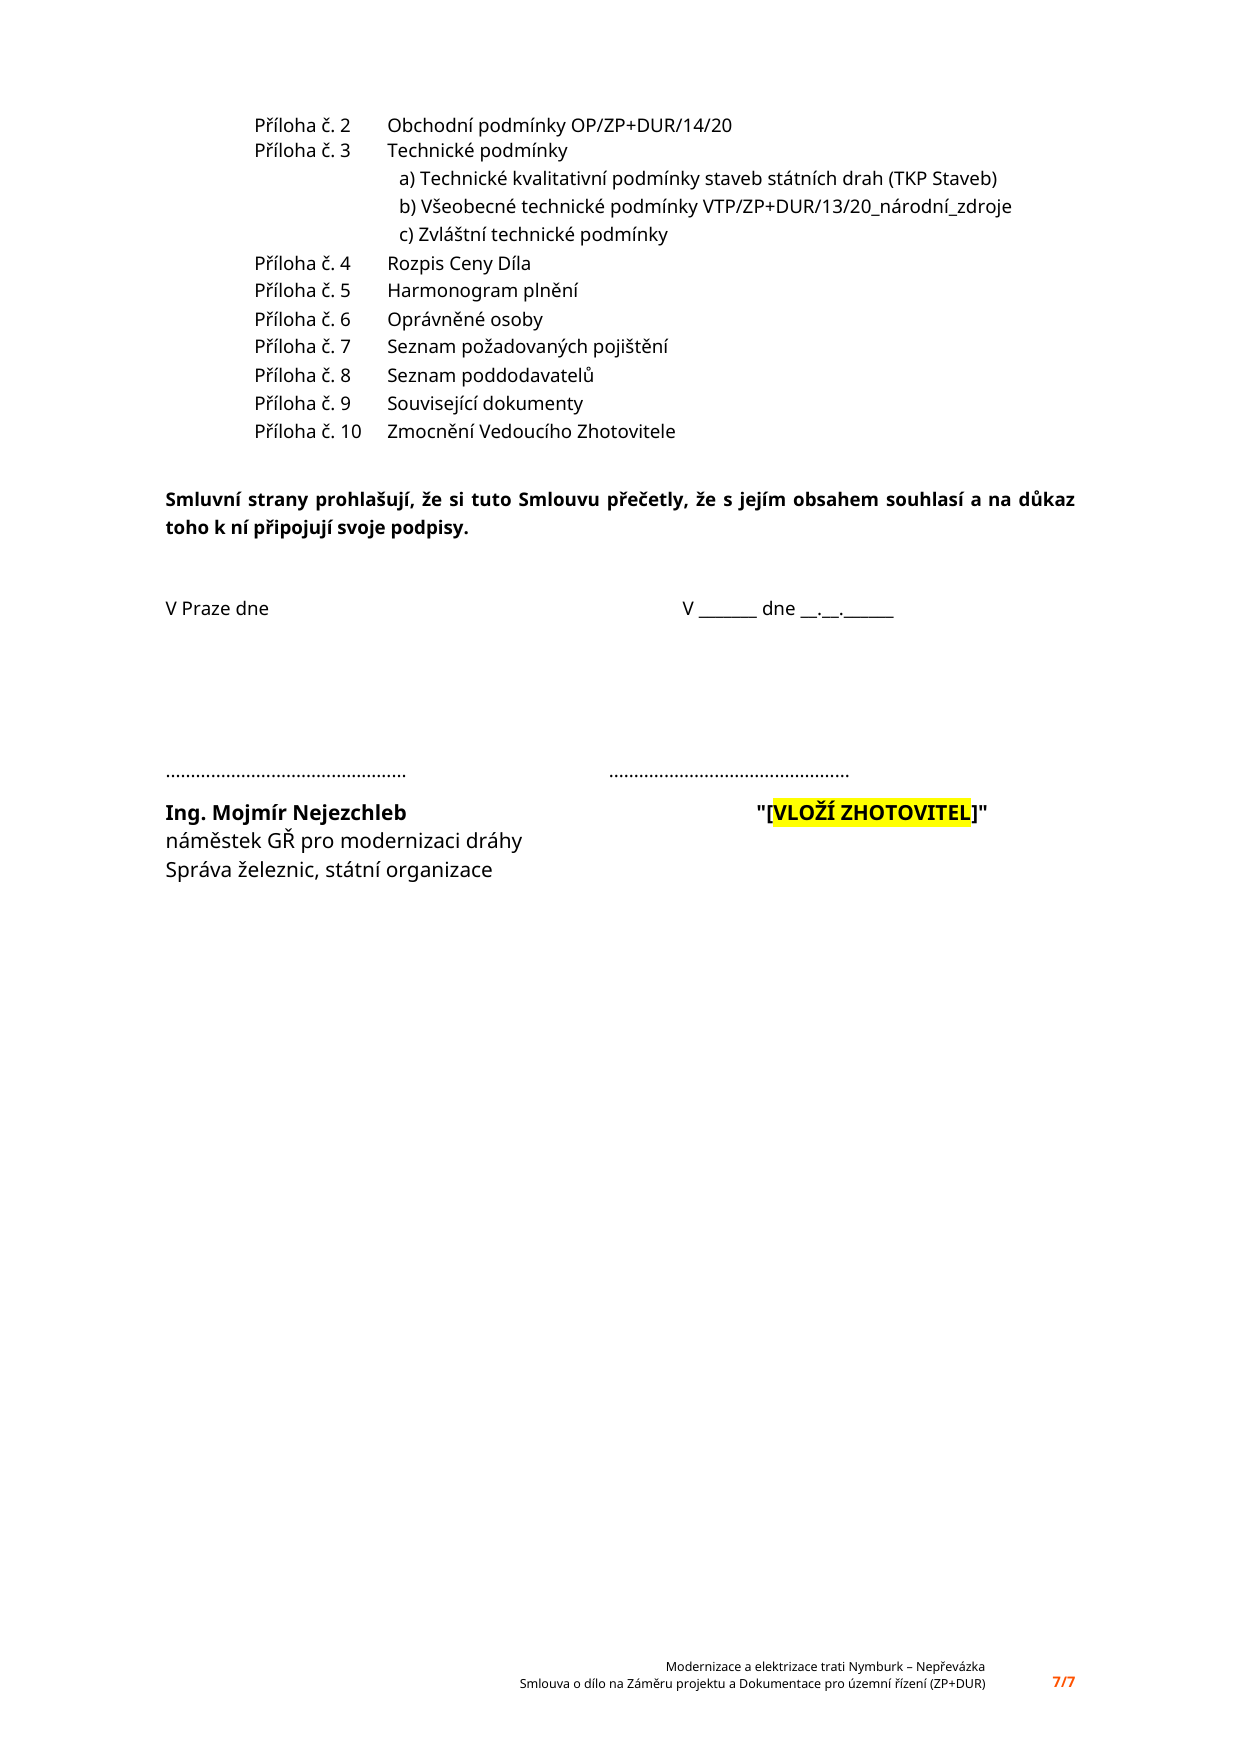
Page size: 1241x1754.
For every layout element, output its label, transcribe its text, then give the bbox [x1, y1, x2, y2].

text Příloha č. 6 Oprávněné osoby [254, 306, 1075, 331]
text V Praze dne V _______ dne __.__.______ [165, 596, 1075, 621]
text Ing. Mojmír Nejezchleb "[VLOŽÍ ZHOTOVITEL]" [165, 798, 773, 827]
text Příloha č. 10 Zmocnění Vedoucího Zhotovitele [254, 418, 1075, 443]
text Smluvní strany prohlašují, že si tuto Smlouvu přečetly, že s jejím obsahem souhlasí a na důkaz toho k ní připojují svoje podpisy. [165, 486, 1075, 540]
text b) Všeobecné technické podmínky VTP/ZP+DUR/13/20_národní_zdroje [399, 194, 1075, 219]
text ................................................ ................................................ [165, 758, 1075, 783]
text Příloha č. 2 Obchodní podmínky OP/ZP+DUR/14/20 [180, 112, 1075, 138]
text Příloha č. 7 Seznam požadovaných pojištění [254, 334, 1075, 359]
text Příloha č. 3 Technické podmínky [254, 138, 1075, 163]
text Správa železnic, státní organizace [165, 855, 1075, 883]
text a) Technické kvalitativní podmínky staveb státních drah (TKP Staveb) [399, 166, 1075, 191]
text Ing. Mojmír Nejezchleb "[VLOŽÍ ZHOTOVITEL]" [971, 798, 1075, 827]
text náměstek GŘ pro modernizaci dráhy [165, 827, 1075, 855]
text Příloha č. 9 Související dokumenty [254, 390, 1075, 415]
text c) Zvláštní technické podmínky [399, 222, 1075, 247]
text Příloha č. 4 Rozpis Ceny Díla [254, 250, 1075, 275]
text Příloha č. 8 Seznam poddodavatelů [254, 362, 1075, 387]
text Příloha č. 5 Harmonogram plnění [254, 278, 1075, 303]
